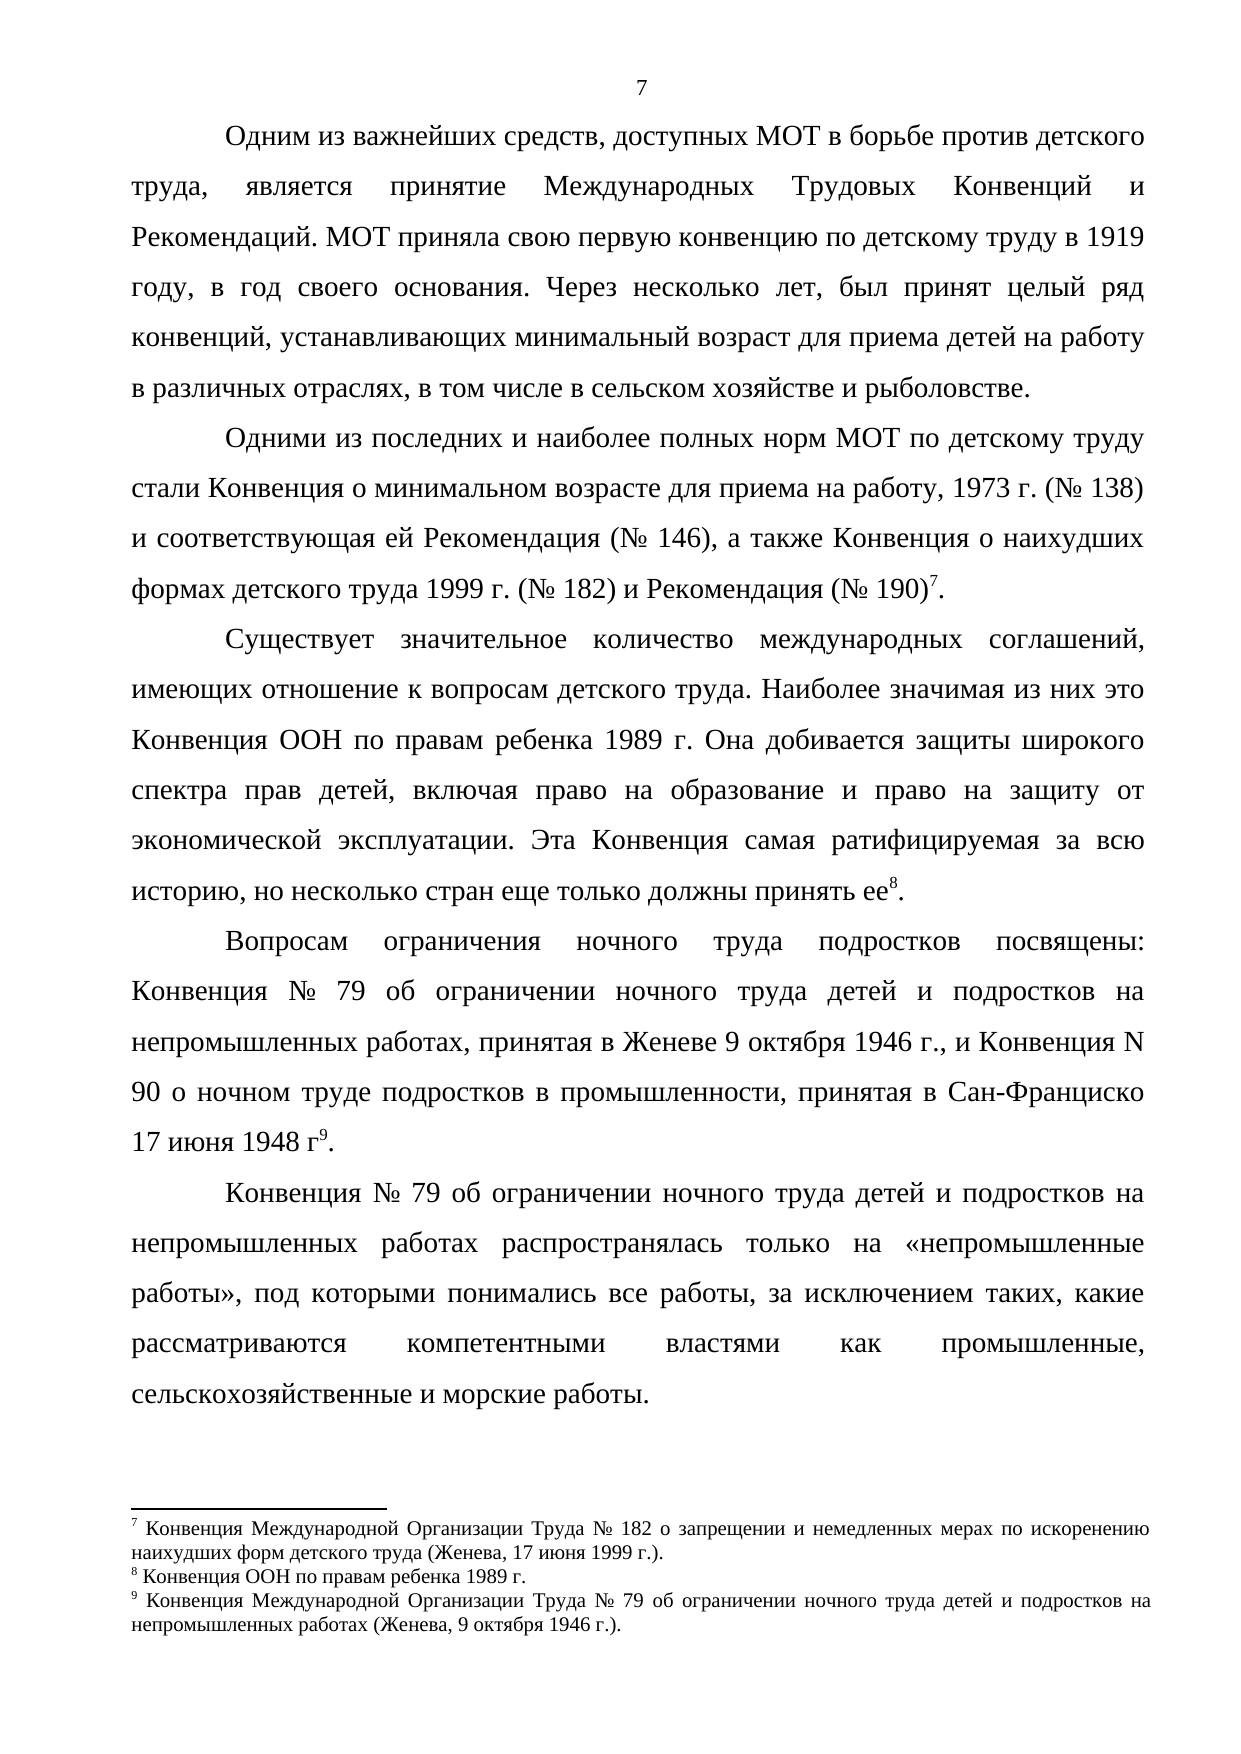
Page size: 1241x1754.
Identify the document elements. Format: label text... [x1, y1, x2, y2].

text Конвенция № 79 об ограничении ночного труда детей и подростков на непромышленных работах распространялась только на «непромышленные работы», под которыми понимались все работы, за исключением таких, какие рассматриваются компетентными властями как промышленные, сельскохозяйственные и морские работы. [131, 1175, 1146, 1409]
text Одним из важнейших средств, доступных МОТ в борьбе против детского труда, является принятие Международных Трудовых Конвенций и Рекомендаций. МОТ приняла свою первую конвенцию по детскому труду в 1919 году, в год своего основания. Через несколько лет, был принят целый ряд конвенций, устанавливающих минимальный возраст для приема детей на работу в различных отраслях, в том числе в сельском хозяйстве и рыболовстве. [131, 118, 1146, 403]
text Одними из последних и наиболее полных норм МОТ по детскому труду стали Конвенция о минимальном возрасте для приема на работу, 1973 г. (№ 138) и соответствующая ей Рекомендация (№ 146), а также Конвенция о наихудших формах детского труда 1999 г. (№ 182) и Рекомендация (№ 190). [131, 420, 1146, 604]
text Существует значительное количество международных соглашений, имеющих отношение к вопросам детского труда. Наиболее значимая из них это Конвенция ООН по правам ребенка 1989 г. Она добивается защиты широкого спектра прав детей, включая право на образование и право на защиту от экономической эксплуатации. Эта Конвенция самая ратифицируемая за всю историю, но несколько стран еще только должны принять ее. [131, 621, 1146, 906]
text Вопросам ограничения ночного труда подростков посвящены: Конвенция № 79 об ограничении ночного труда детей и подростков на непромышленных работах, принятая в Женеве 9 октября 1946 г., и Конвенция N 90 о ночном труде подростков в промышленности, принятая в Сан-Франциско 17 июня 1948 г. [131, 923, 1146, 1158]
